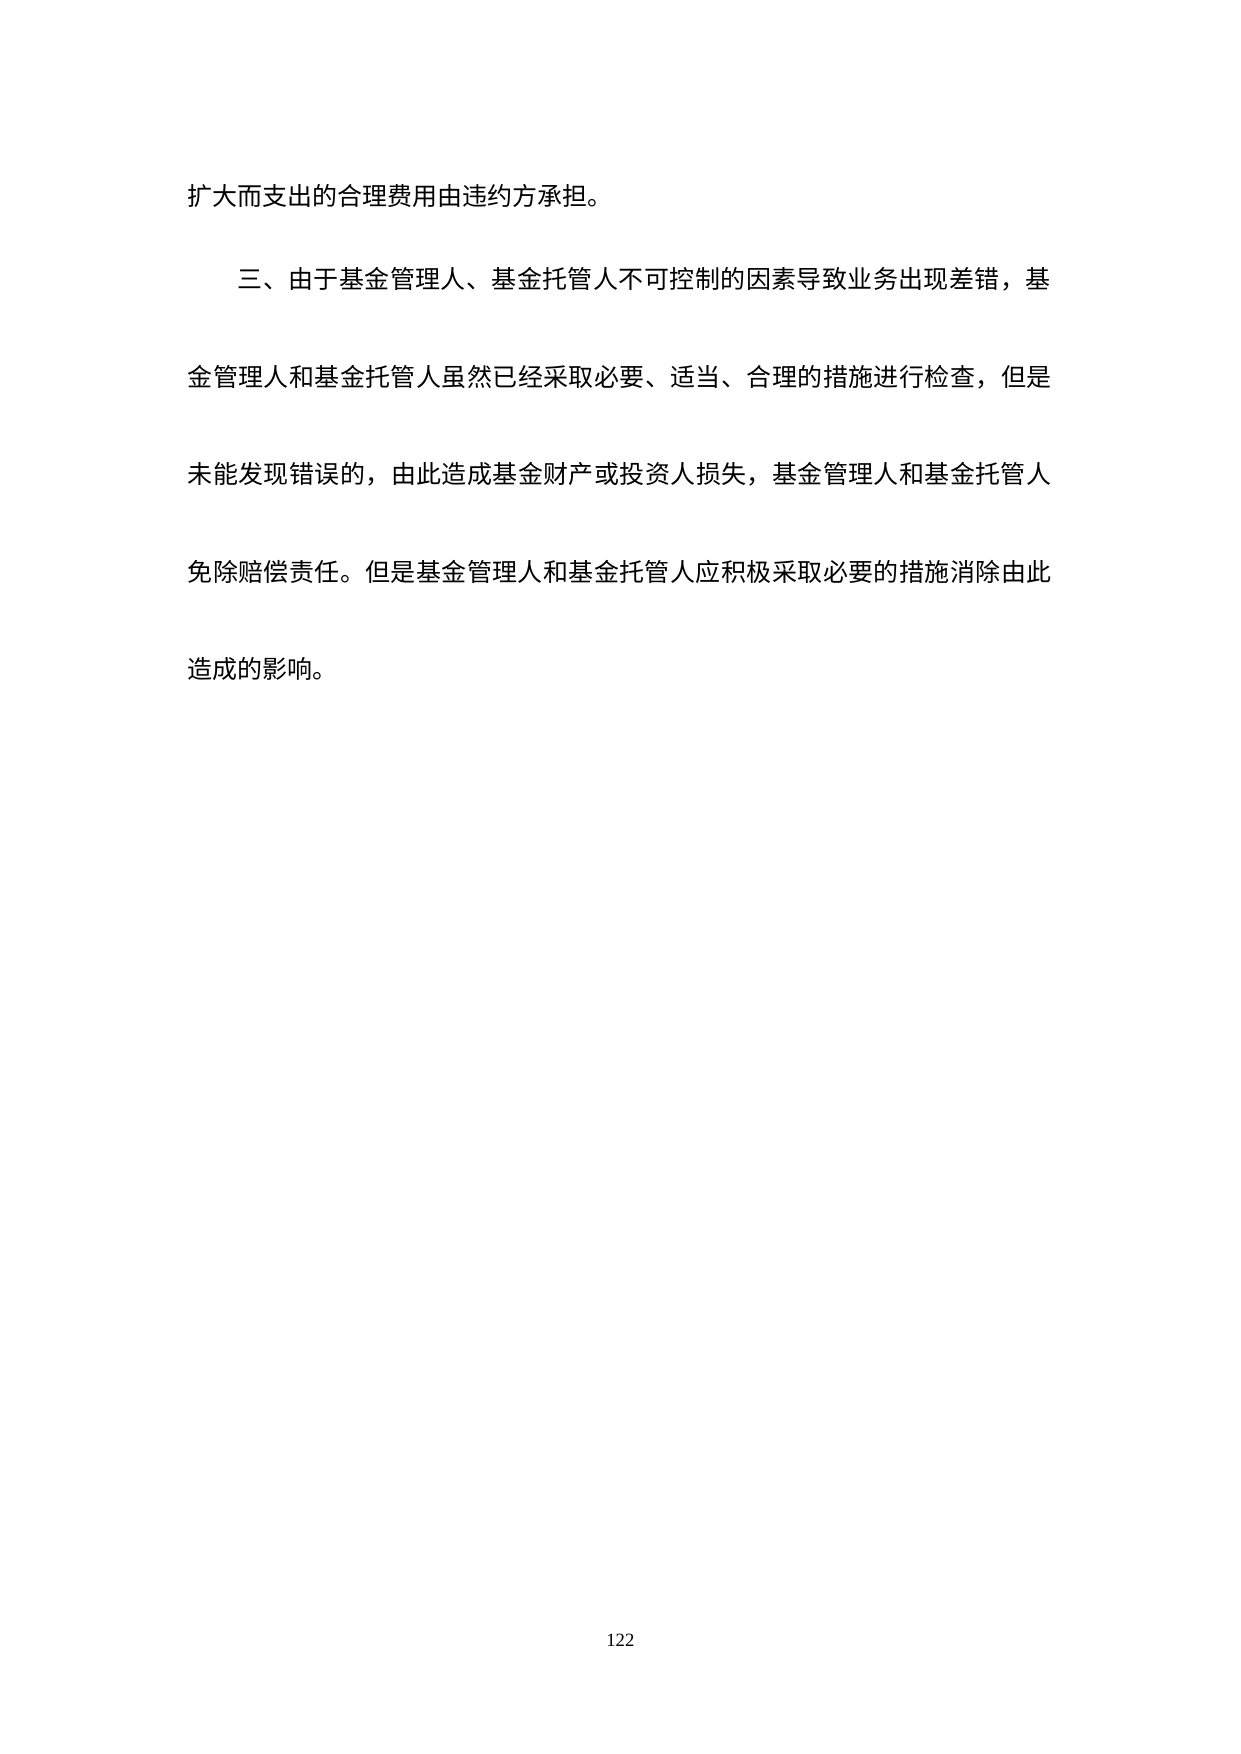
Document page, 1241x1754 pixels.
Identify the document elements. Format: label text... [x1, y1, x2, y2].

text 三、由于基金管理人、基金托管人不可控制的因素导致业务出现差错，基金管理人和基金托管人虽然已经采取必要、适当、合理的措施进行检查，但是未能发现错误的，由此造成基金财产或投资人损失，基金管理人和基金托管人免除赔偿责任。但是基金管理人和基金托管人应积极采取必要的措施消除由此造成的影响。 [187, 245, 1053, 700]
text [187, 162, 1053, 227]
